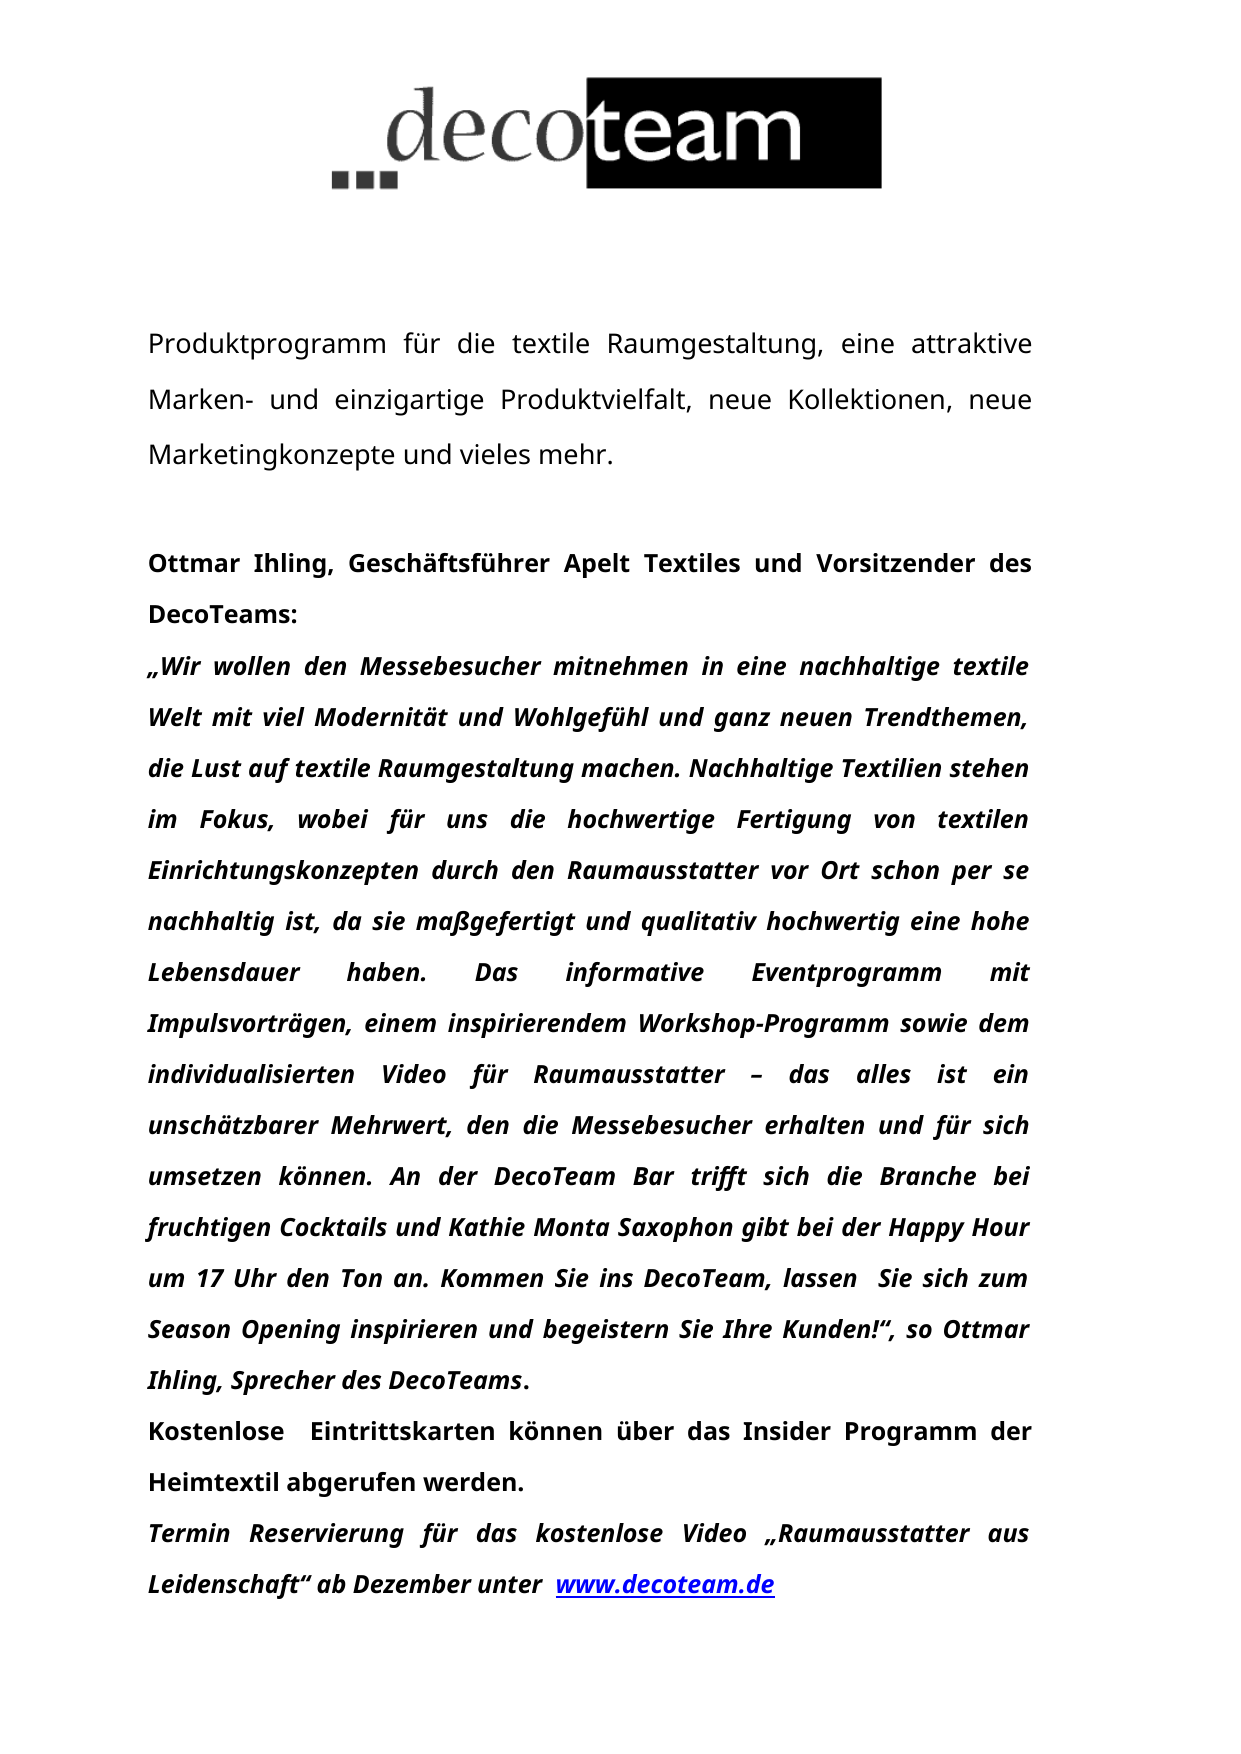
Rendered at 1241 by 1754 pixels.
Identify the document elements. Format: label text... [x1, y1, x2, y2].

text Ottmar Ihling, Geschäftsführer Apelt Textiles und Vorsitzender des DecoTeams: [148, 546, 1033, 631]
picture [331, 75, 883, 192]
text „Wir wollen den Messebesucher mitnehmen in eine nachhaltige textile Welt mit viel Modernität und Wohlgefühl und ganz neuen Trendthemen, die Lust auf textile Raumgestaltung machen. Nachhaltige Textilien stehen im Fokus, wobei für uns die hochwertige Fertigung von textilen Einrichtungskonzepten durch den Raumausstatter vor Ort schon per se nachhaltig ist, da sie maßgefertigt und qualitativ hochwertig eine hohe Lebensdauer haben. Das informative Eventprogramm mit Impulsvorträgen, einem inspirierendem Workshop-Programm sowie dem individualisierten Video für Raumausstatter – das alles ist ein unschätzbarer Mehrwert, den die Messebesucher erhalten und für sich umsetzen können. An der DecoTeam Bar trifft sich die Branche bei fruchtigen Cocktails und Kathie Monta Saxophon gibt bei der Happy Hour um 17 Uhr den Ton an. Kommen Sie ins DecoTeam, lassen Sie sich zum Season Opening inspirieren und begeistern Sie Ihre Kunden!“, so Ottmar Ihling, Sprecher des DecoTeams. [148, 648, 1033, 1397]
text Kostenlose Eintrittskarten können über das Insider Programm der Heimtextil abgerufen werden. [148, 1414, 1033, 1499]
text Termin Reservierung für das kostenlose Video „Raumausstatter aus Leidenschaft“ ab Dezember unter www.decoteam.de [148, 1516, 1033, 1601]
